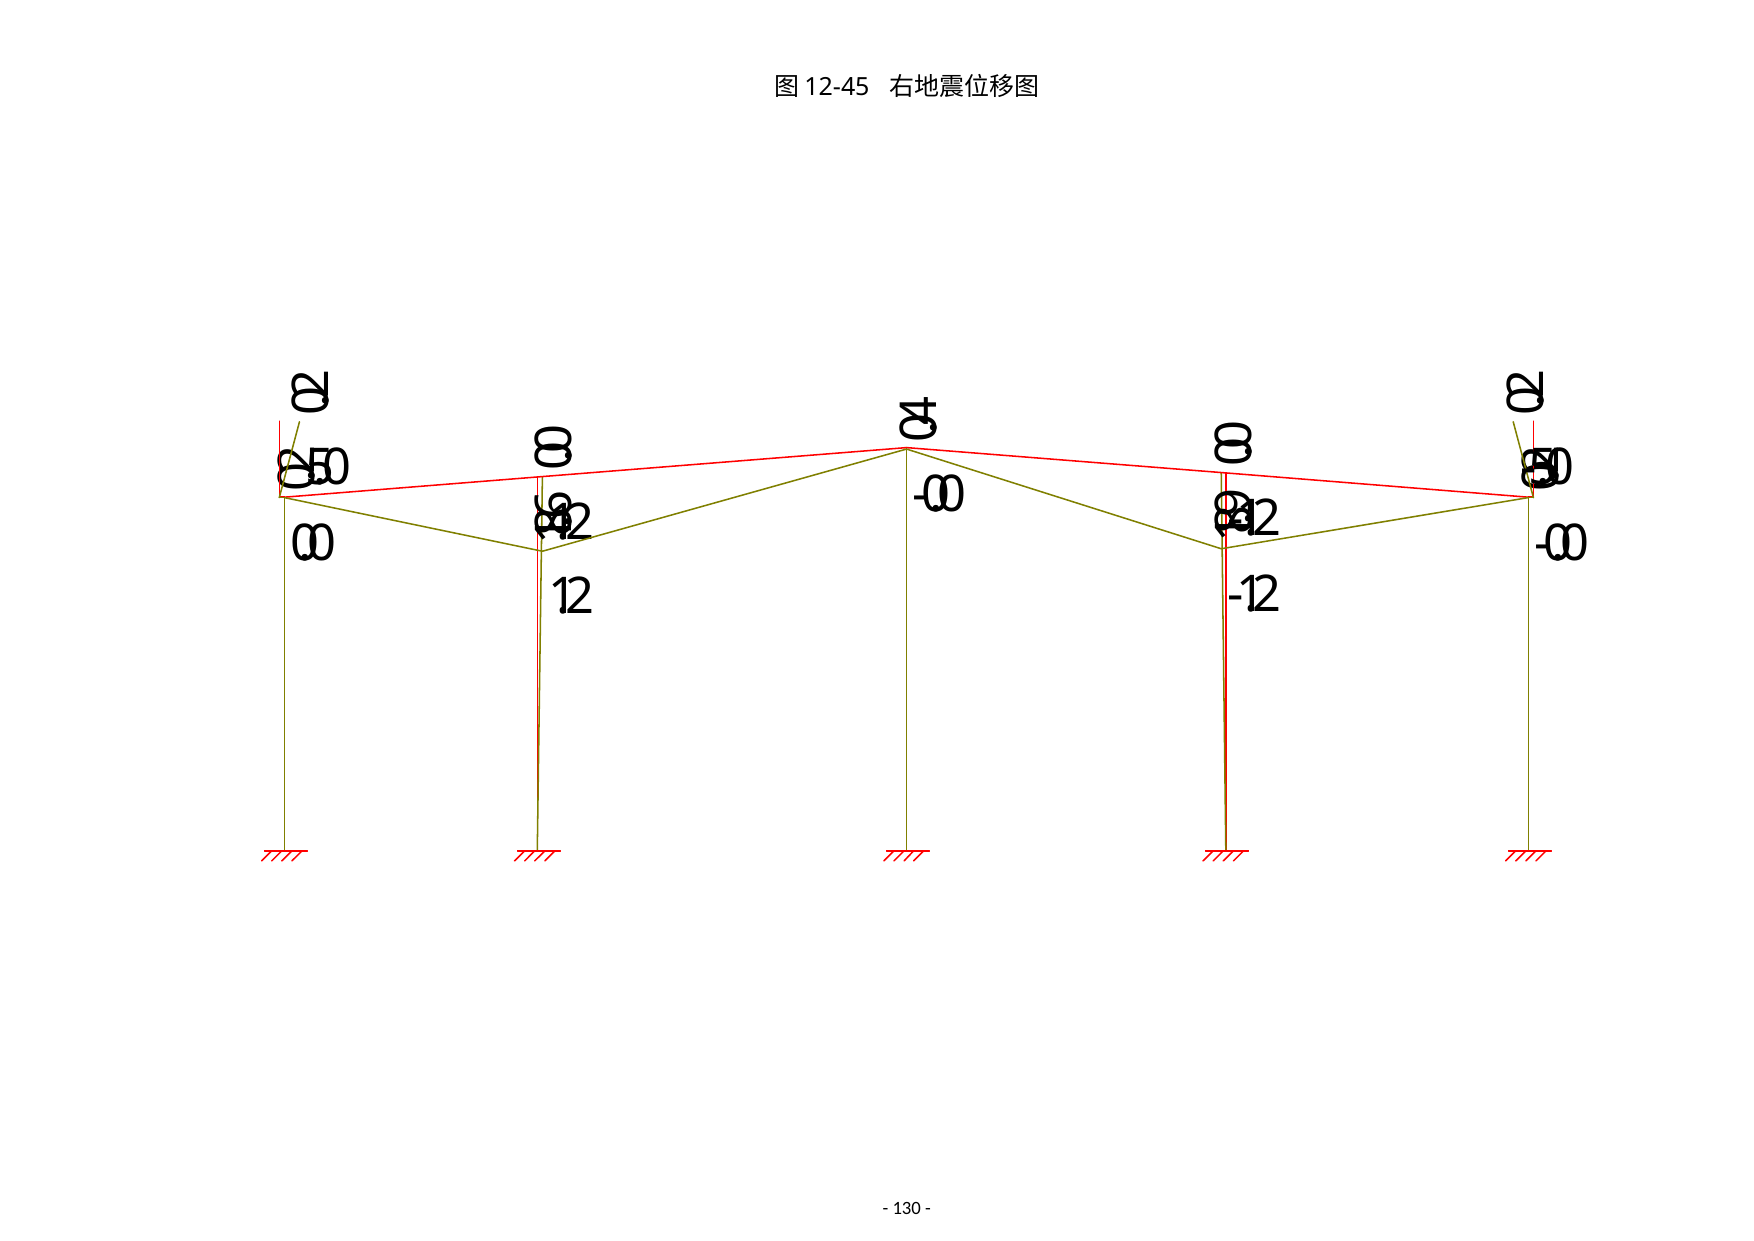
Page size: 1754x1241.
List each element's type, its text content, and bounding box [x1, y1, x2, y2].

text 图12-45 右地震位移图 [148, 61, 1665, 108]
